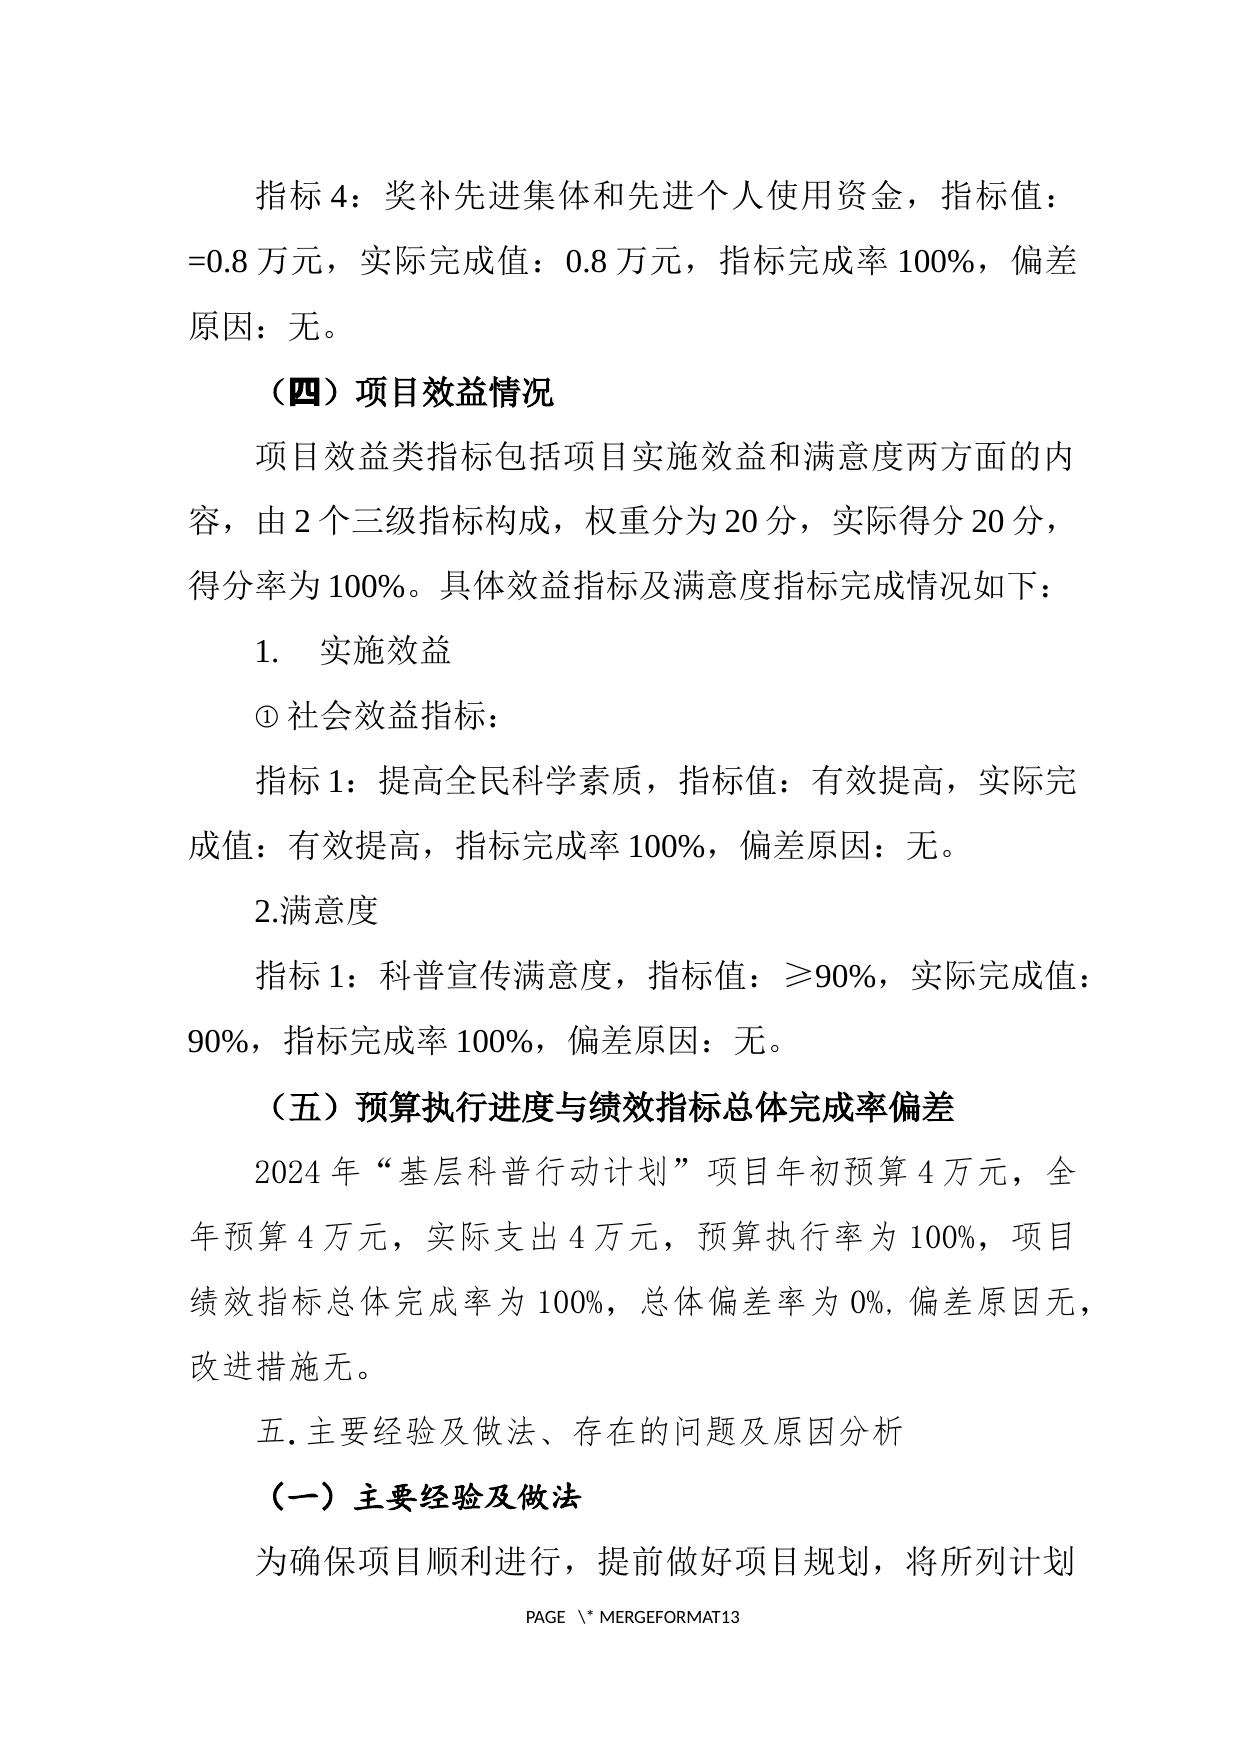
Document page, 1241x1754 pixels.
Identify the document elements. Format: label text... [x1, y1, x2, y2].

text 指标4：奖补先进集体和先进个人使用资金，指标值：=0.8万元，实际完成值：0.8万元，指标完成率100%，偏差原因：无。 [187, 162, 1078, 357]
text （五）预算执行进度与绩效指标总体完成率偏差 [187, 1072, 1078, 1137]
text 2024年“基层科普行动计划”项目年初预算4万元，全年预算4万元，实际支出4万元，预算执行率为100%，项目绩效指标总体完成率为100%，总体偏差率为0%，偏差原因无，改进措施无。 [187, 1137, 1078, 1397]
list 实施效益 [187, 617, 1078, 682]
list 项目效益情况 [187, 357, 1078, 422]
text （一）主要经验及做法 [187, 1462, 1078, 1527]
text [187, 1527, 1078, 1592]
text 指标1：提高全民科学素质，指标值：有效提高，实际完成值：有效提高，指标完成率100%，偏差原因：无。 [187, 747, 1078, 877]
list ①社会效益指标： [187, 682, 1078, 747]
text 2.满意度 [187, 877, 1078, 942]
text 五.主要经验及做法、存在的问题及原因分析 [187, 1397, 1078, 1462]
text 指标1：科普宣传满意度，指标值：≥90%，实际完成值：90%，指标完成率100%，偏差原因：无。 [187, 942, 1078, 1072]
text 项目效益类指标包括项目实施效益和满意度两方面的内容，由2个三级指标构成，权重分为20分，实际得分20分，得分率为100%。具体效益指标及满意度指标完成情况如下： [187, 422, 1078, 617]
